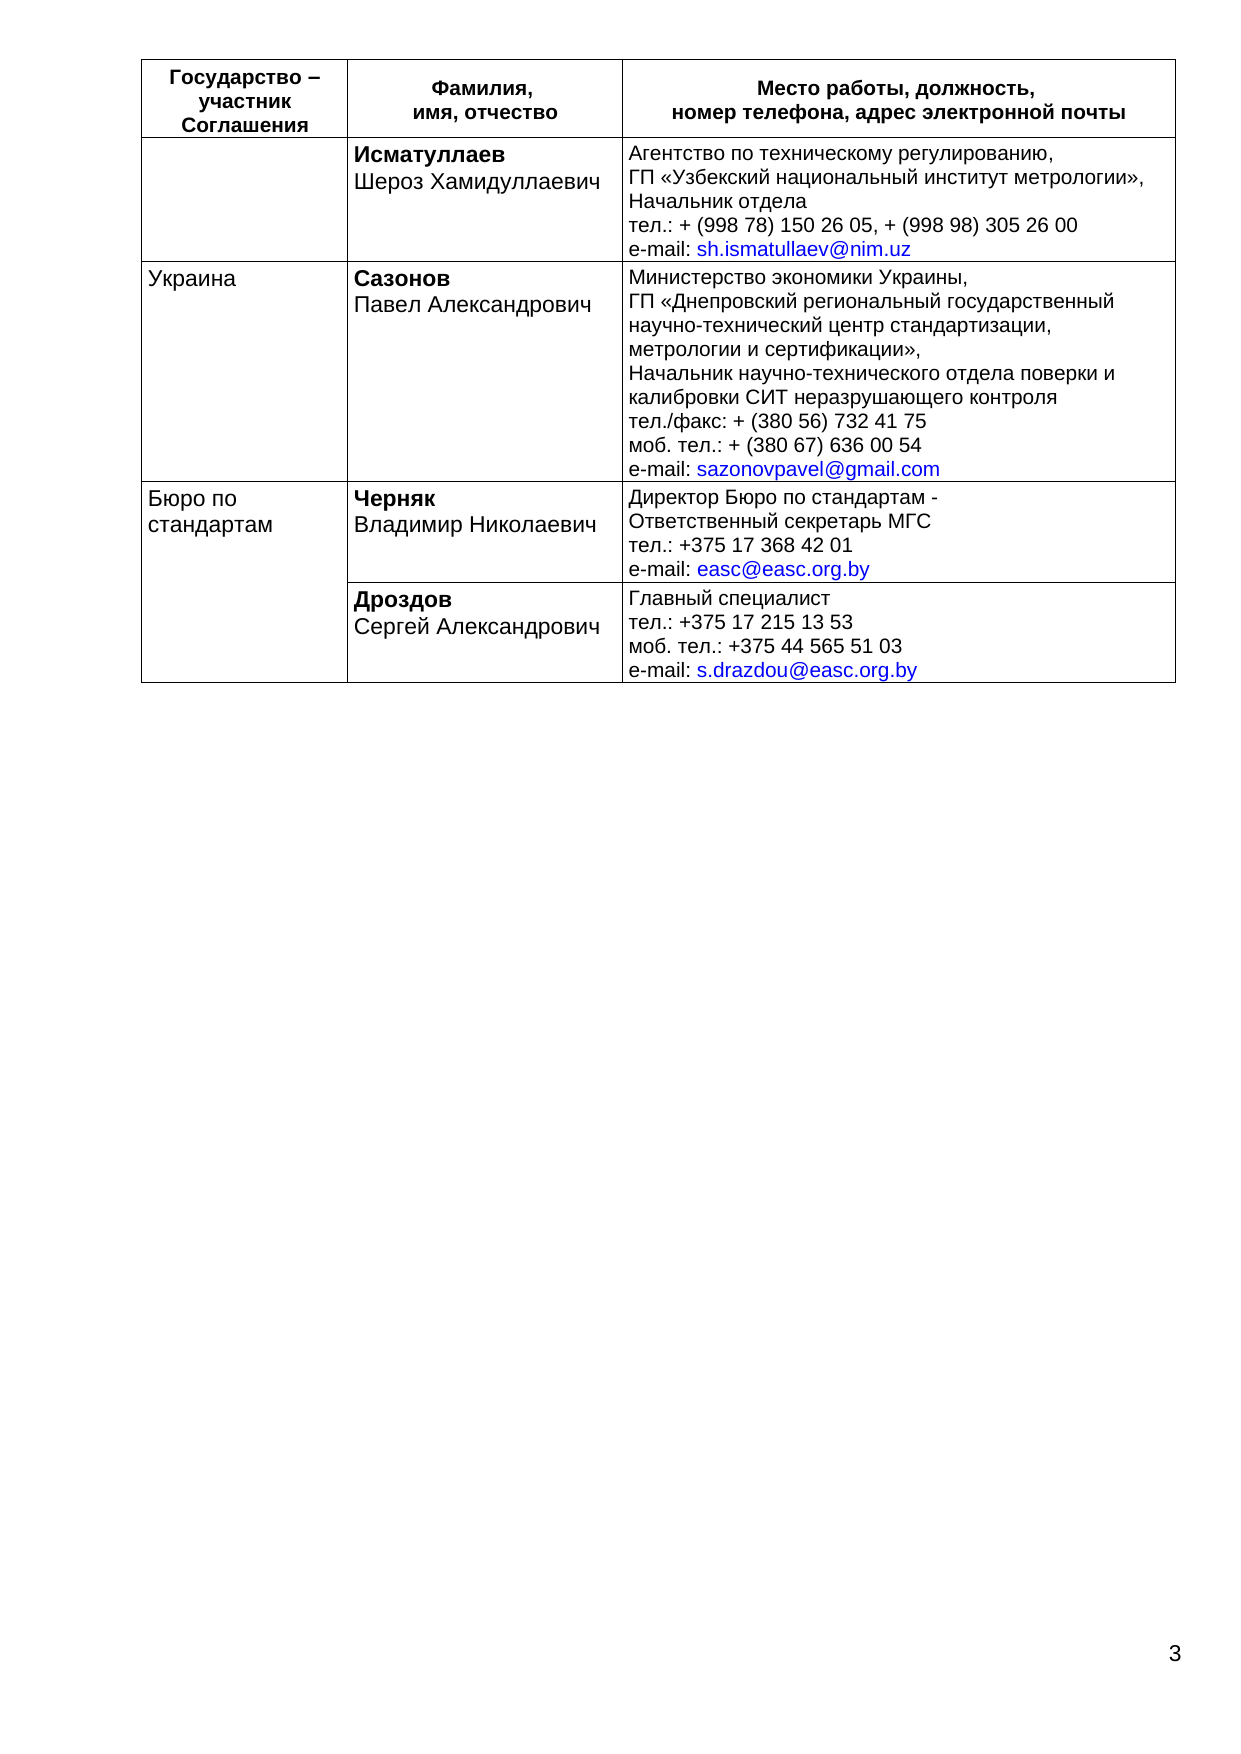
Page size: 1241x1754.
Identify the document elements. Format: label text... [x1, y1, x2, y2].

table_header Место работы, должность, номер телефона, адрес электронной почты [623, 60, 1175, 137]
table_cell Черняк Владимир Николаевич [348, 482, 622, 582]
table_cell Агентство по техническому регулированию, ГП «Узбекский национальный институт метрологии», Начальник отдела тел.: + (998 78) 150 26 05, + (998 98) 305 26 00 е-mail: sh.ismatullaev@nim.uz [623, 138, 1175, 261]
table_cell Директор Бюро по стандартам - Ответственный секретарь МГС тел.: +375 17 368 42 01 е-mail: easc@easc.org.by [623, 482, 1175, 582]
table_cell Исматуллаев Шероз Хамидуллаевич [348, 138, 622, 261]
table_cell Дроздов Сергей Александрович [348, 583, 622, 682]
table_cell Украина [142, 262, 347, 481]
table_cell Сазонов Павел Александрович [348, 262, 622, 481]
table_cell Министерство экономики Украины, ГП «Днепровский региональный государственный научно-технический центр стандартизации, метрологии и сертификации», Начальник научно-технического отдела поверки и калибровки СИТ неразрушающего контроля тел./факс: + (380 56) 732 41 75 моб. тел.: + (380 67) 636 00 54 e-mail: sazonovpavel@gmail.com [623, 262, 1175, 481]
table_cell Главный специалист тел.: +375 17 215 13 53 моб. тел.: +375 44 565 51 03 e-mail: s.drazdou@easc.org.by [623, 583, 1175, 682]
table_cell Бюро по стандартам [142, 482, 347, 682]
table_header Государство – участник Соглашения [142, 60, 347, 137]
table_header Фамилия, имя, отчество [348, 60, 622, 137]
